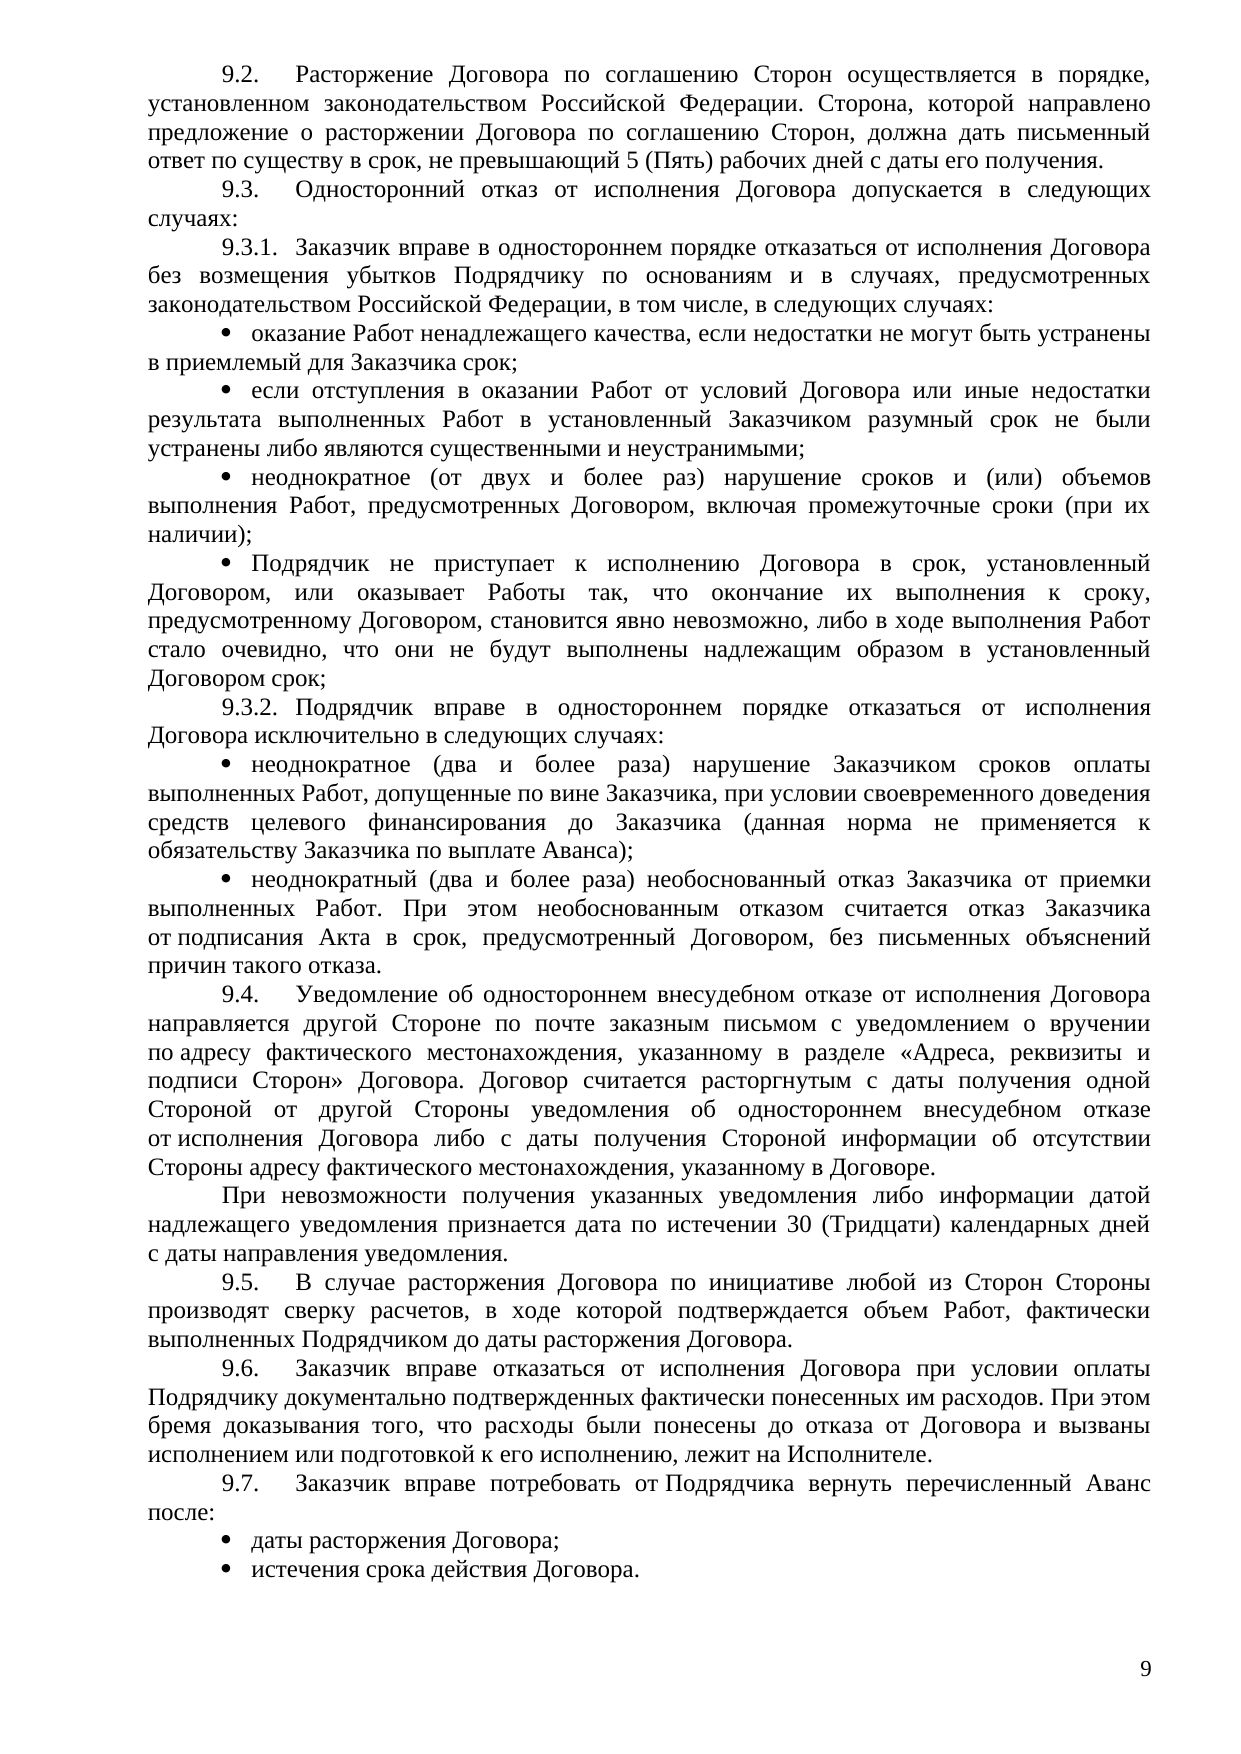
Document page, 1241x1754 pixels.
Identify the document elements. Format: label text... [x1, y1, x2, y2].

list Подрядчик вправе в одностороннем порядке отказаться от исполнения Договора исключительно в следующих случаях: [148, 692, 1152, 749]
list При невозможности получения указанных уведомления либо информации датой надлежащего уведомления признается дата по истечении 30 (Тридцати) календарных дней с даты направления уведомления. [148, 1180, 1152, 1267]
list Заказчик вправе отказаться от исполнения Договора при условии оплаты Подрядчику документально подтвержденных фактически понесенных им расходов. При этом бремя доказывания того, что расходы были понесены до отказа от Договора и вызваны исполнением или подготовкой к его исполнению, лежит на Исполнителе. [148, 1353, 1152, 1468]
list неоднократное (от двух и более раз) нарушение сроков и (или) объемов выполнения Работ, предусмотренных Договором, включая промежуточные сроки (при их наличии); [148, 462, 1152, 548]
list Расторжение Договора по соглашению Сторон осуществляется в порядке, установленном законодательством Российской Федерации. Сторона, которой направлено предложение о расторжении Договора по соглашению Сторон, должна дать письменный ответ по существу в срок, не превышающий 5 (Пять) рабочих дней с даты его получения. [148, 59, 1152, 174]
list неоднократное (два и более раза) нарушение Заказчиком сроков оплаты выполненных Работ, допущенные по вине Заказчика, при условии своевременного доведения средств целевого финансирования до Заказчика (данная норма не применяется к обязательству Заказчика по выплате Аванса); [148, 749, 1152, 864]
list истечения срока действия Договора. [148, 1554, 1152, 1583]
list если отступления в оказании Работ от условий Договора или иные недостатки результата выполненных Работ в установленный Заказчиком разумный срок не были устранены либо являются существенными и неустранимыми; [148, 375, 1152, 462]
list неоднократный (два и более раза) необоснованный отказ Заказчика от приемки выполненных Работ. При этом необоснованным отказом считается отказ Заказчика от подписания Акта в срок, предусмотренный Договором, без письменных объяснений причин такого отказа. [148, 864, 1152, 979]
list оказание Работ ненадлежащего качества, если недостатки не могут быть устранены в приемлемый для Заказчика срок; [148, 318, 1152, 375]
list Уведомление об одностороннем внесудебном отказе от исполнения Договора направляется другой Стороне по почте заказным письмом с уведомлением о вручении по адресу фактического местонахождения, указанному в разделе «Адреса, реквизиты и подписи Сторон» Договора. Договор считается расторгнутым с даты получения одной Стороной от другой Стороны уведомления об одностороннем внесудебном отказе от исполнения Договора либо с даты получения Стороной информации об отсутствии Стороны адресу фактического местонахождения, указанному в Договоре. [148, 979, 1152, 1180]
list даты расторжения Договора; [148, 1525, 1152, 1554]
list Заказчик вправе потребовать от Подрядчика вернуть перечисленный Аванс после: [148, 1468, 1152, 1525]
list Подрядчик не приступает к исполнению Договора в срок, установленный Договором, или оказывает Работы так, что окончание их выполнения к сроку, предусмотренному Договором, становится явно невозможно, либо в ходе выполнения Работ стало очевидно, что они не будут выполнены надлежащим образом в установленный Договором срок; [148, 548, 1152, 692]
list Заказчик вправе в одностороннем порядке отказаться от исполнения Договора без возмещения убытков Подрядчику по основаниям и в случаях, предусмотренных законодательством Российской Федерации, в том числе, в следующих случаях: [148, 232, 1152, 318]
list Односторонний отказ от исполнения Договора допускается в следующих случаях: [148, 174, 1152, 232]
list В случае расторжения Договора по инициативе любой из Сторон Стороны производят сверку расчетов, в ходе которой подтверждается объем Работ, фактически выполненных Подрядчиком до даты расторжения Договора. [148, 1267, 1152, 1353]
